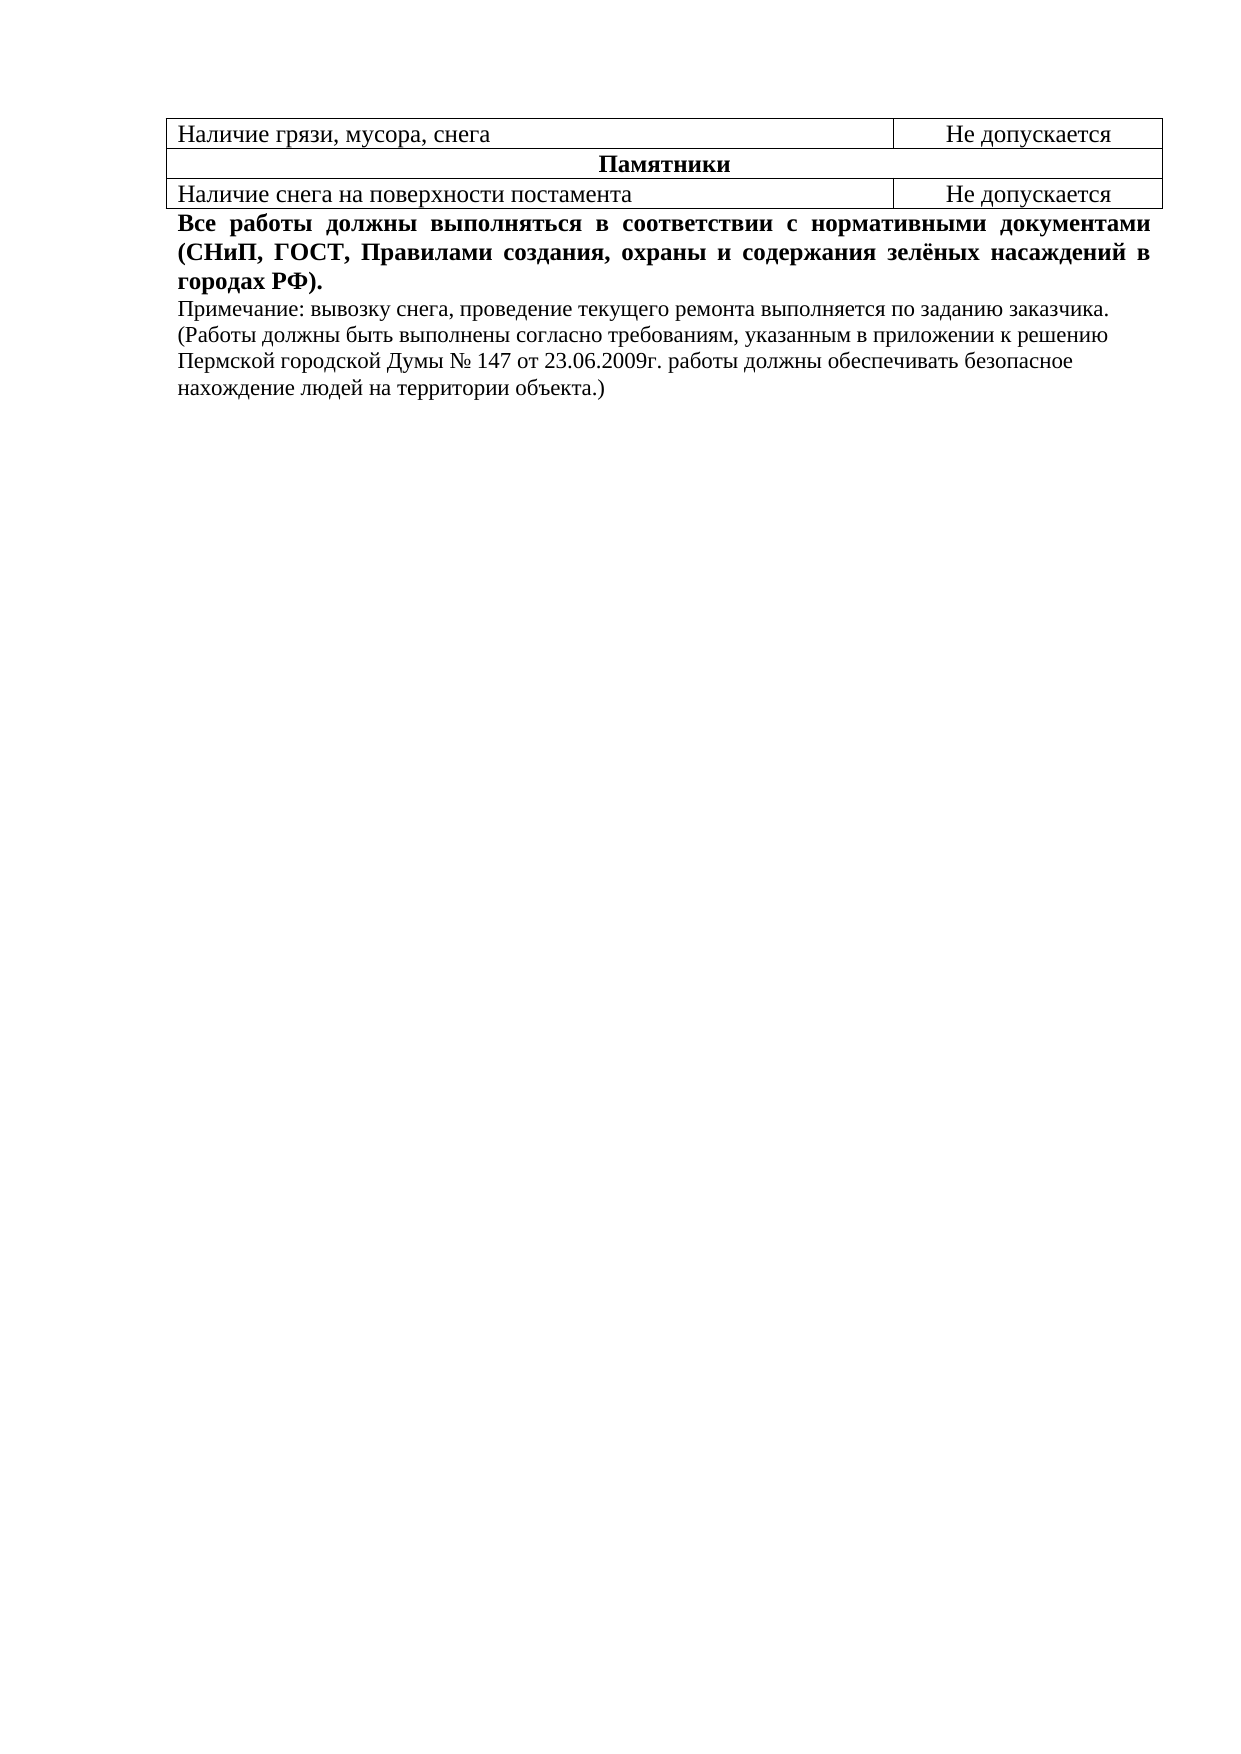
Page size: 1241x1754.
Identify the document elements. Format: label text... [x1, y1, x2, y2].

table_cell Не допускается [894, 119, 1162, 148]
table_cell Наличие снега на поверхности постамента [167, 179, 893, 207]
table_cell Наличие грязи, мусора, снега [167, 119, 893, 148]
text Все работы должны выполняться в соответствии с нормативными документами (СНиП, ГОСТ, Правилами создания, охраны и содержания зелёных насаждений в городах РФ). [177, 209, 1152, 295]
table_cell Не допускается [894, 179, 1162, 207]
text Примечание: вывозку снега, проведение текущего ремонта выполняется по заданию заказчика. (Работы должны быть выполнены согласно требованиям, указанным в приложении к решению Пермской городской Думы № 147 от 23.06.2009г. работы должны обеспечивать безопасное нахождение людей на территории объекта.) [177, 295, 1152, 400]
table_cell Памятники [167, 149, 1162, 178]
